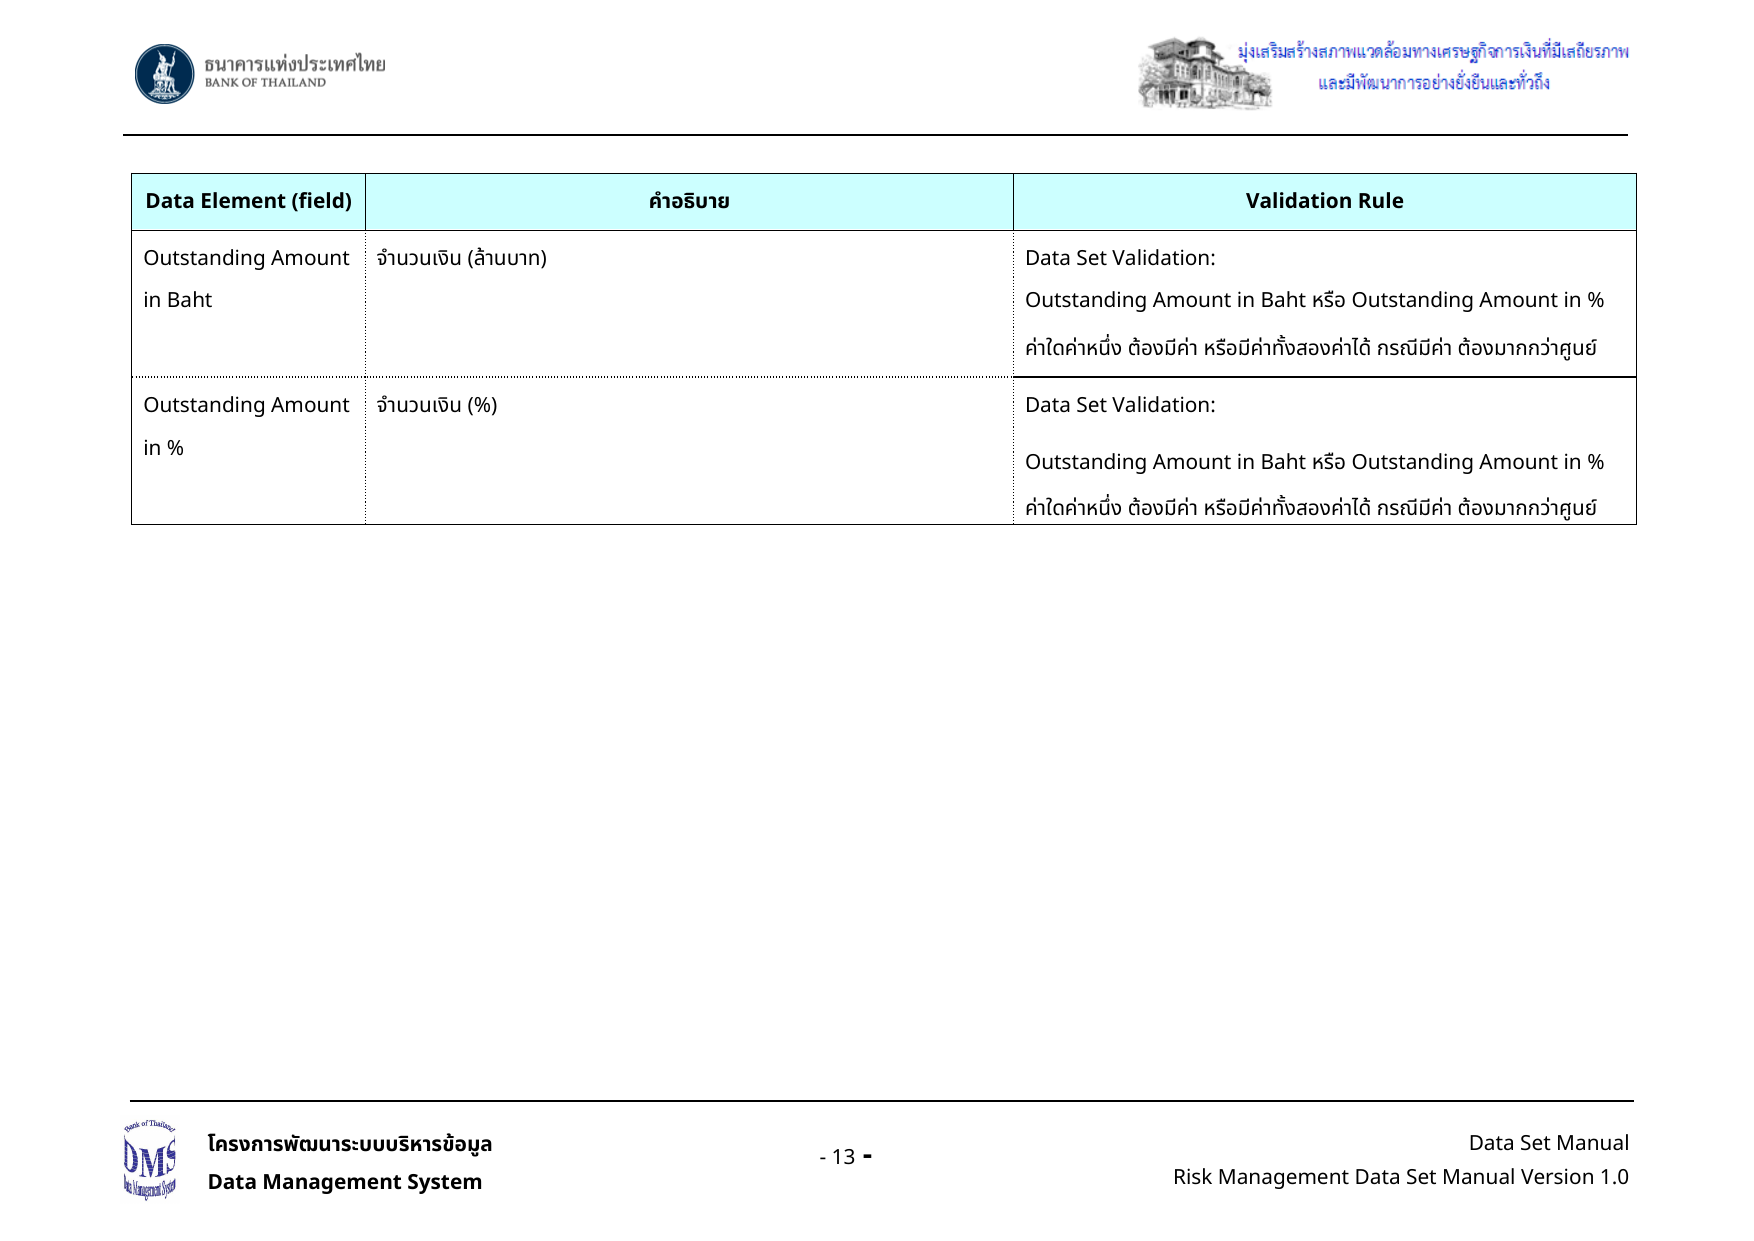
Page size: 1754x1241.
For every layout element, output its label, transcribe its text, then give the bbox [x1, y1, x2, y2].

picture [1137, 33, 1633, 113]
table_cell Outstanding Amount in Baht [132, 231, 365, 376]
table_cell Data Set Validation: Outstanding Amount in Baht หรือ Outstanding Amount in % ค่าใดค่าหนึ่ง ต้องมีค่า หรือมีค่าทั้งสองค่าได้ กรณีมีค่า ต้องมากกว่าศูนย์ [1014, 231, 1636, 376]
table_cell Outstanding Amount in % [132, 376, 365, 524]
picture [120, 1115, 180, 1204]
table_cell จำนวนเงิน (%) [365, 376, 1013, 524]
picture [124, 34, 398, 113]
table_header Validation Rule [1014, 174, 1636, 229]
table_cell จำนวนเงิน (ล้านบาท) [365, 231, 1013, 376]
table_cell Data Set Validation: Outstanding Amount in Baht หรือ Outstanding Amount in % ค่าใดค่าหนึ่ง ต้องมีค่า หรือมีค่าทั้งสองค่าได้ กรณีมีค่า ต้องมากกว่าศูนย์ [1014, 378, 1636, 524]
table_header คำอธิบาย [366, 174, 1013, 229]
table_header Data Element (field) [132, 174, 365, 229]
